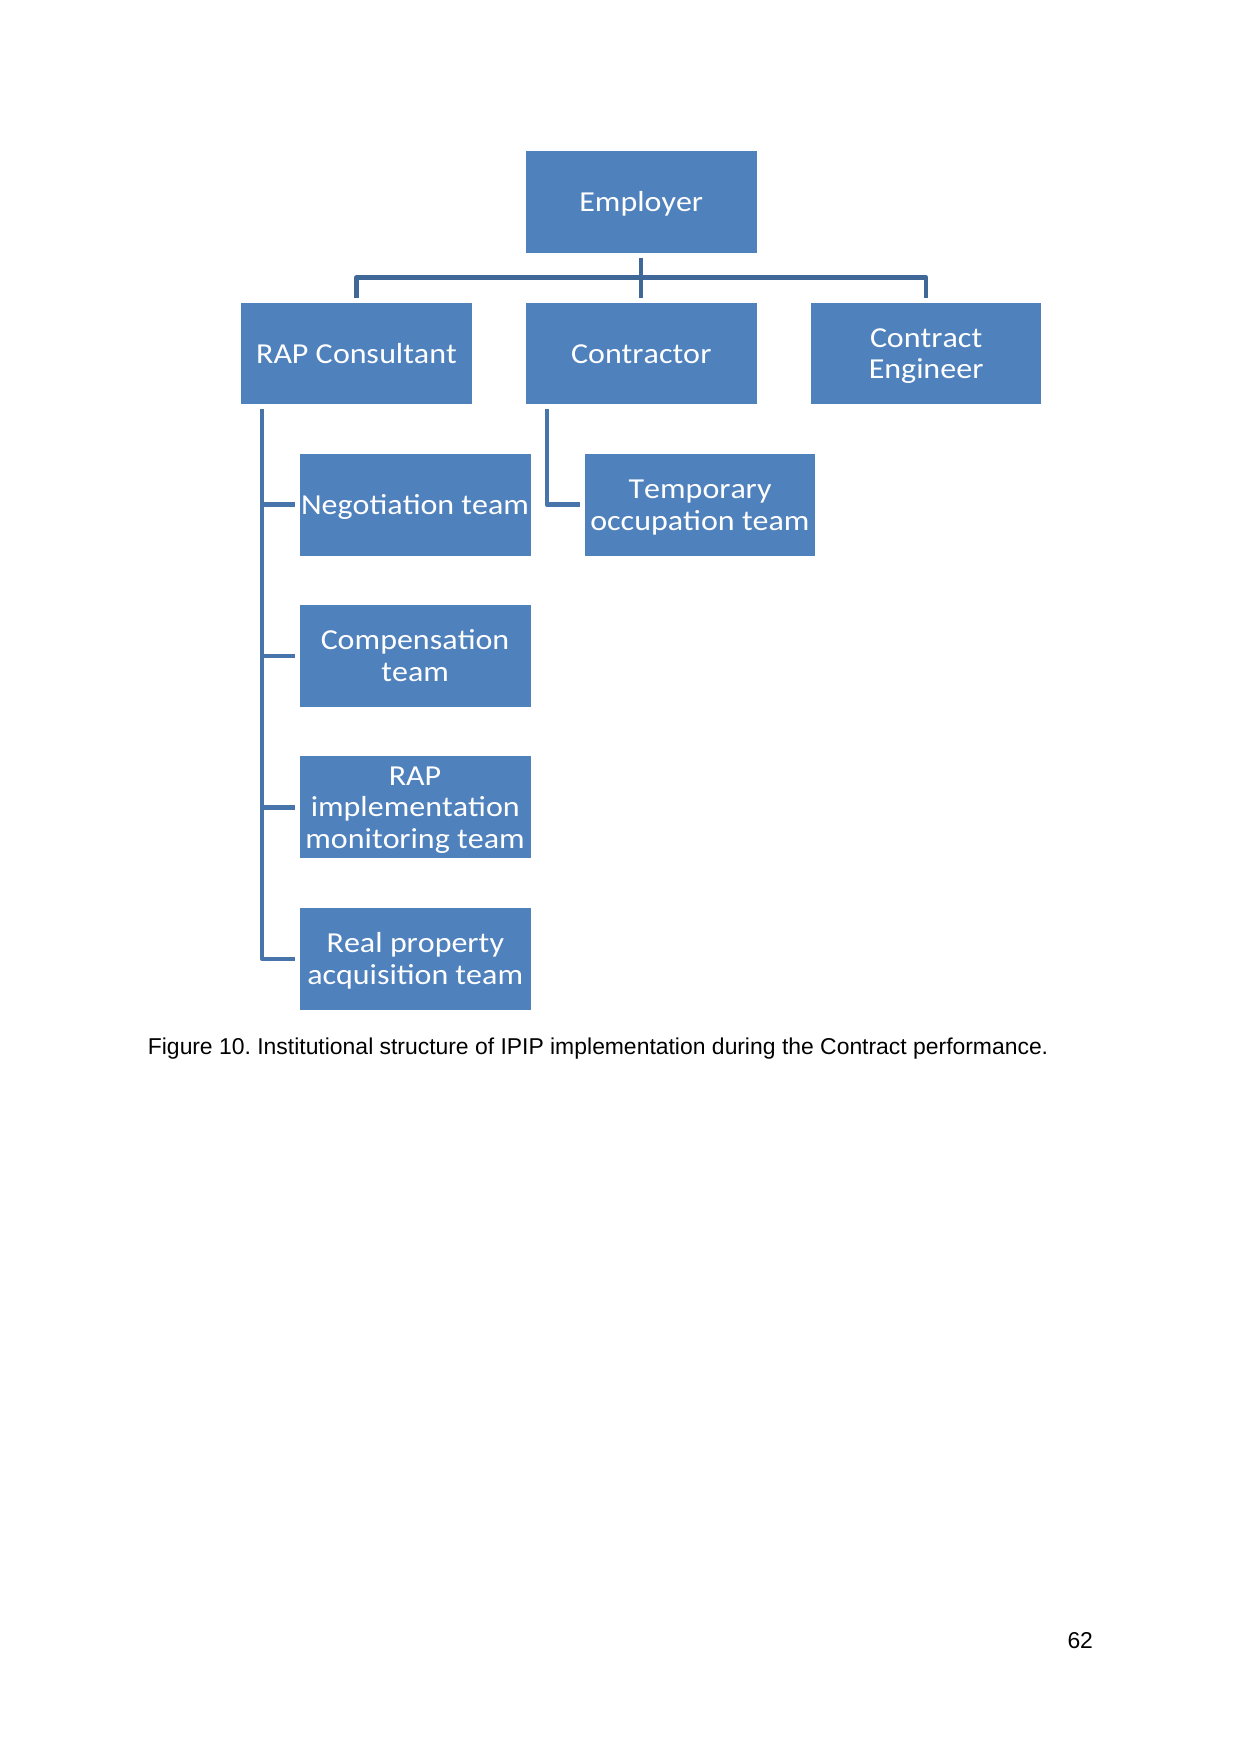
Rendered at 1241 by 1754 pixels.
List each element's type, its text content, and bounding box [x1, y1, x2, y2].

text Figure 10. Institutional structure of IPIP implementation during the Contract performance. [148, 1033, 1093, 1059]
